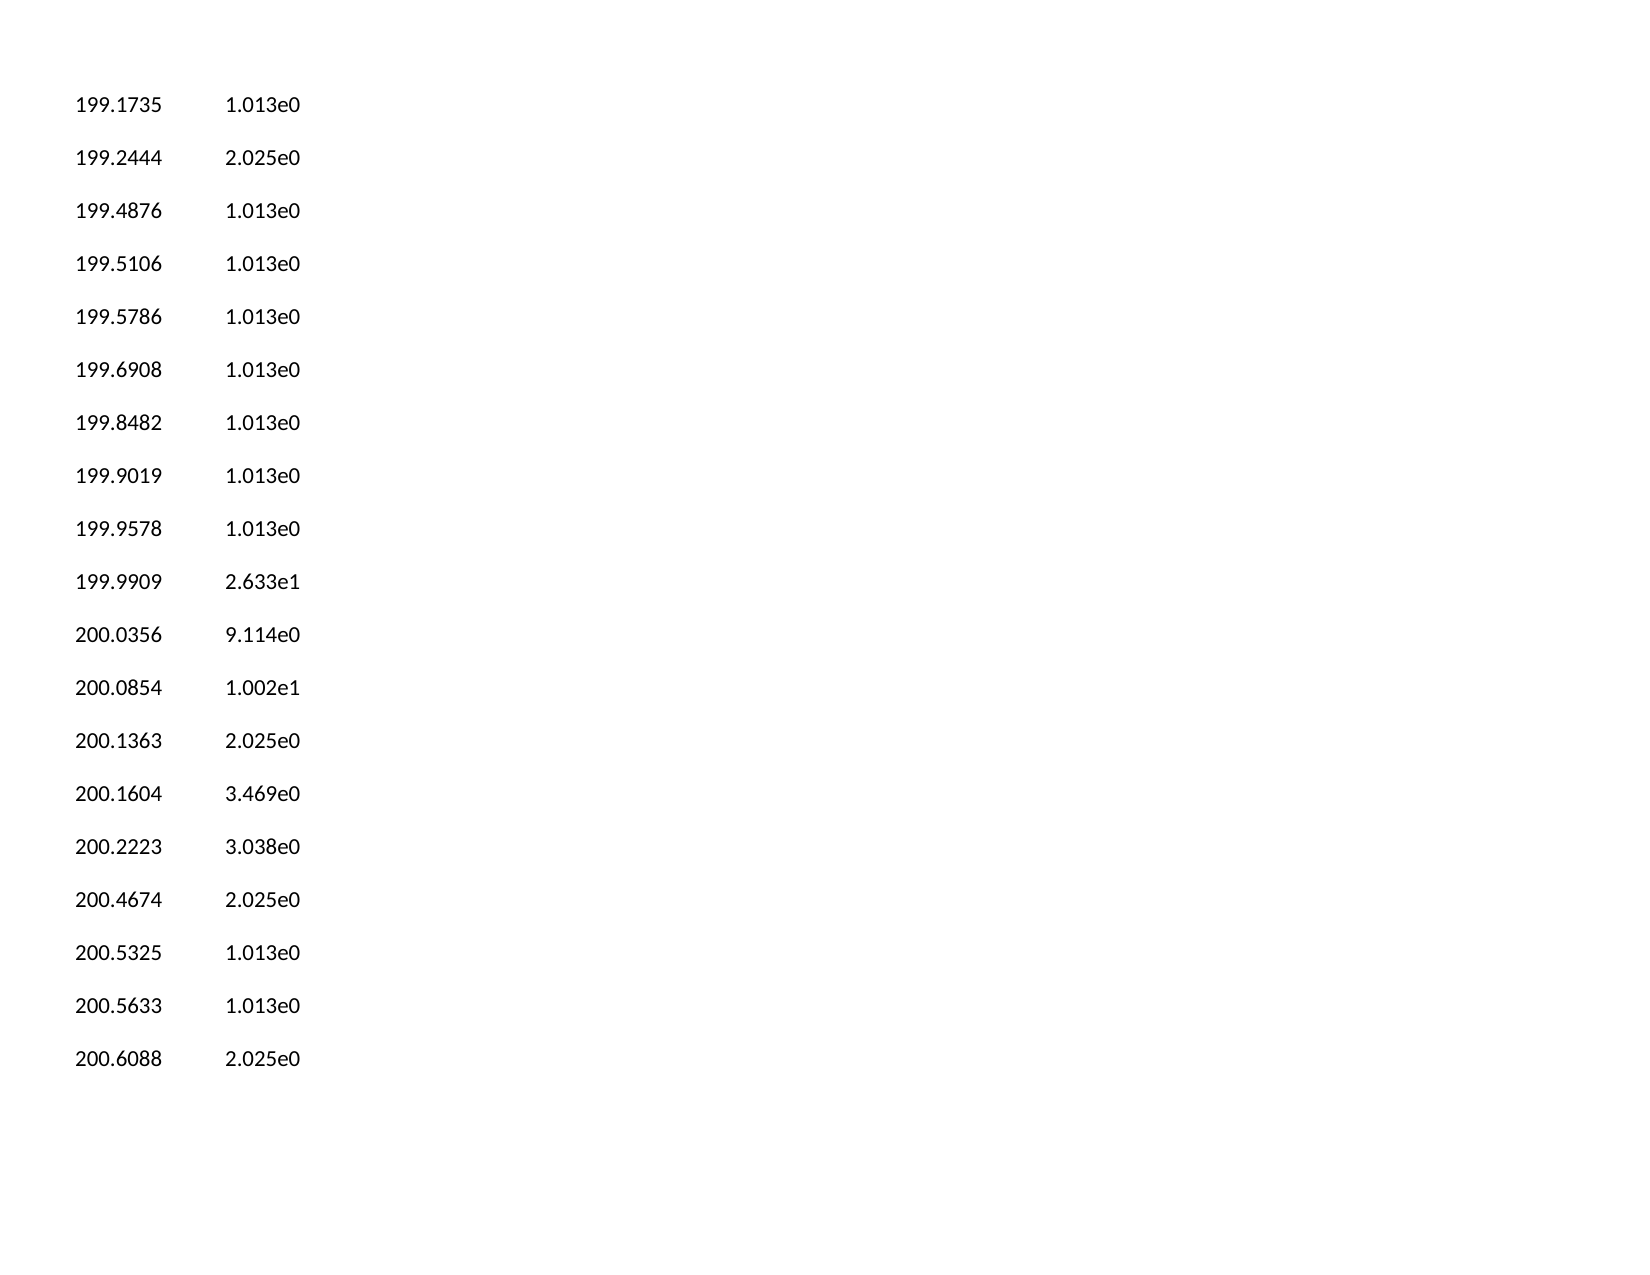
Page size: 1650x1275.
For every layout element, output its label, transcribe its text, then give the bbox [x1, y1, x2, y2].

text 199.9909 2.633e1 [75, 567, 1563, 595]
text 199.9019 1.013e0 [75, 461, 1563, 489]
text 199.4876 1.013e0 [75, 196, 1563, 224]
text 200.1363 2.025e0 [75, 726, 1563, 754]
text 199.5786 1.013e0 [75, 302, 1563, 330]
text 199.2444 2.025e0 [75, 143, 1563, 171]
text 199.1735 1.013e0 [75, 90, 1563, 118]
text 199.9578 1.013e0 [75, 514, 1563, 542]
text 200.2223 3.038e0 [75, 832, 1563, 860]
text 199.6908 1.013e0 [75, 355, 1563, 383]
text 200.0854 1.002e1 [75, 673, 1563, 701]
text 199.5106 1.013e0 [75, 249, 1563, 277]
text 200.1604 3.469e0 [75, 779, 1563, 807]
text 199.8482 1.013e0 [75, 408, 1563, 436]
text 200.5633 1.013e0 [75, 991, 1563, 1019]
text 200.4674 2.025e0 [75, 885, 1563, 913]
text 200.0356 9.114e0 [75, 620, 1563, 648]
text 200.5325 1.013e0 [75, 938, 1563, 966]
text 200.6088 2.025e0 [75, 1044, 1563, 1072]
